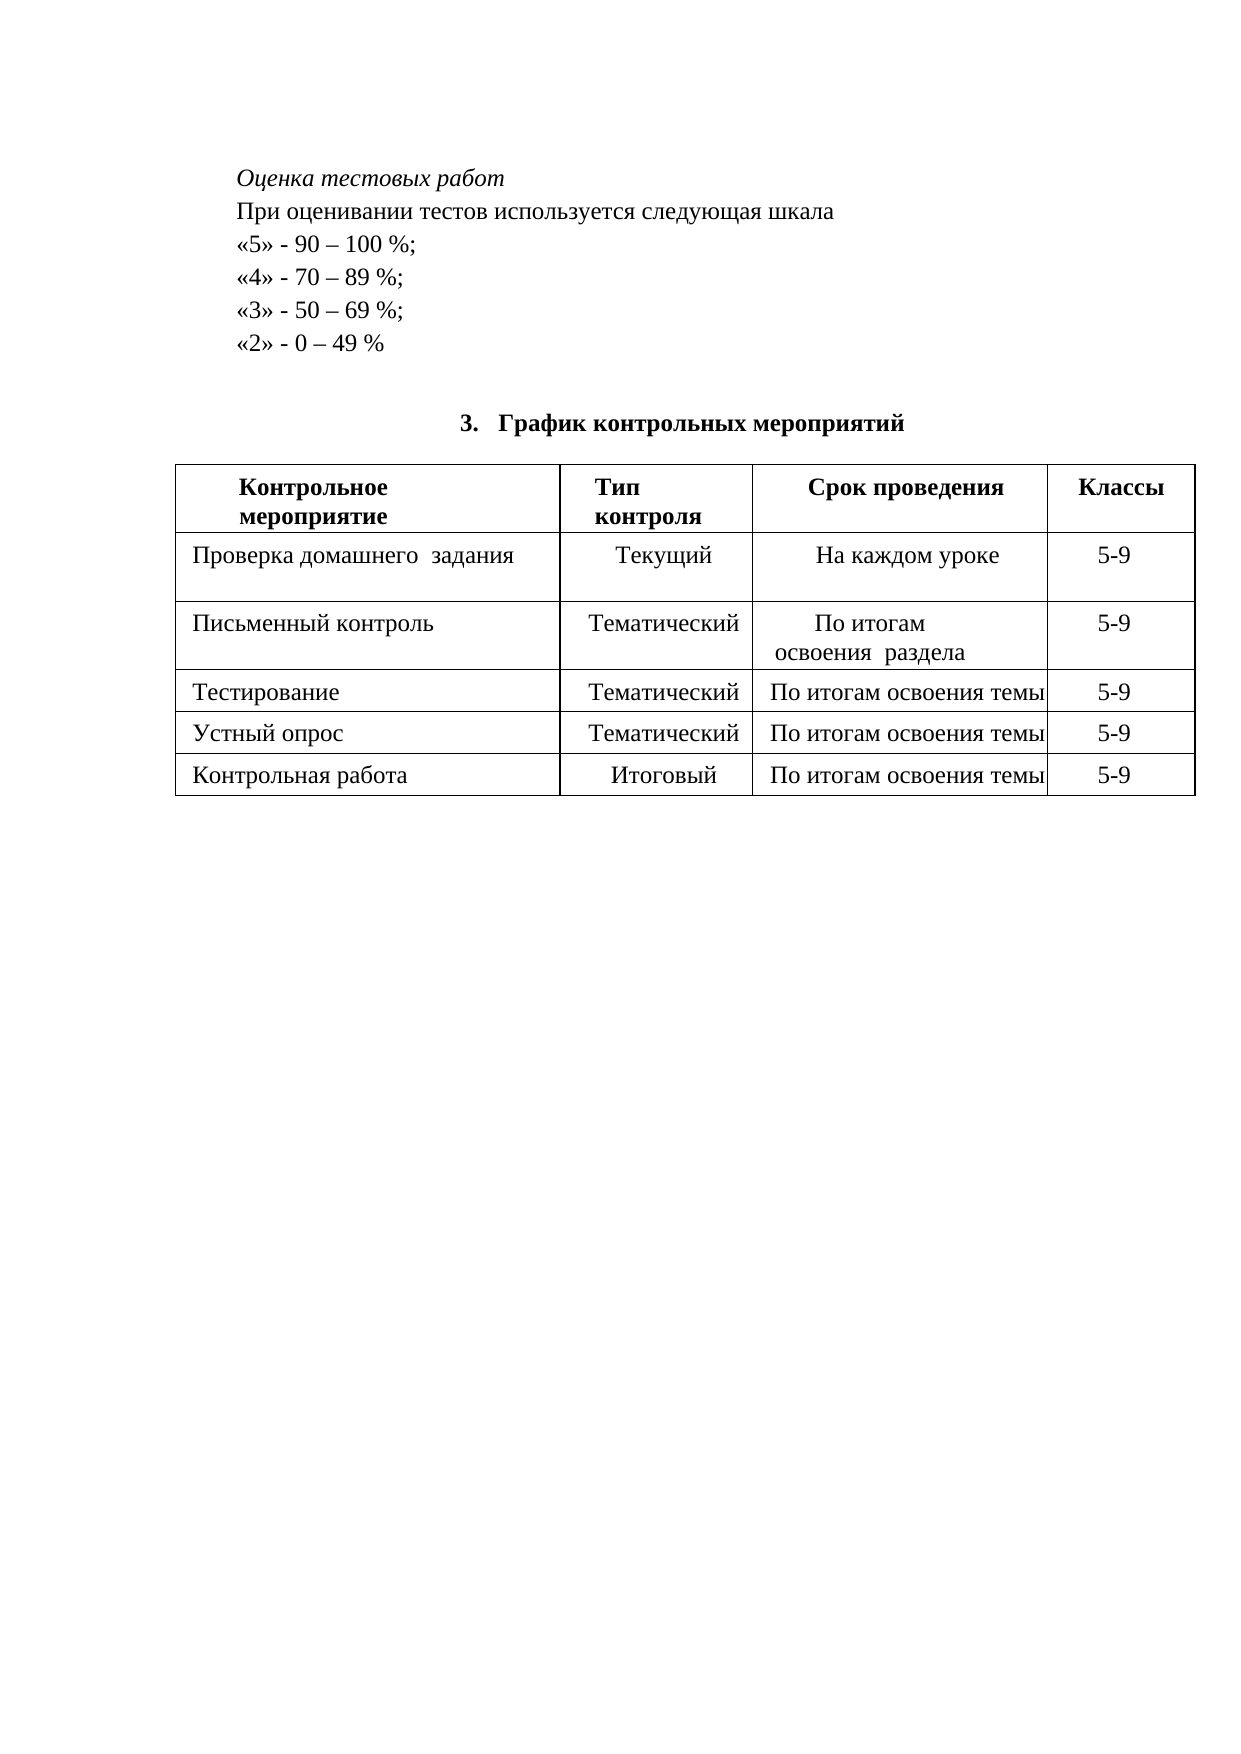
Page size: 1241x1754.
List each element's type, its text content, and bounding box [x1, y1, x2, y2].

table_header Классы [1048, 465, 1194, 532]
table_cell Текущий [561, 533, 752, 601]
table_cell 5-9 [1048, 712, 1194, 753]
text «2» - 0 – 49 % [177, 328, 1152, 357]
table_header Тип контроля [561, 465, 752, 532]
table_cell На каждом уроке [753, 533, 1047, 601]
table_cell Итоговый [561, 754, 752, 795]
table_cell Тематический [561, 602, 752, 669]
table_cell 5-9 [1048, 754, 1194, 795]
table_cell По итогам освоения темы [753, 712, 1047, 753]
text При оценивании тестов используется следующая шкала [177, 196, 1152, 224]
table_header Срок проведения [753, 465, 1047, 532]
table_cell По итогам освоения темы [753, 670, 1047, 711]
table_cell Устный опрос [176, 712, 559, 753]
table_cell Тестирование [176, 670, 559, 711]
table_cell Проверка домашнего задания [176, 533, 559, 601]
text Оценка тестовых работ [177, 163, 1152, 192]
text «4» - 70 – 89 %; [177, 262, 1152, 291]
table_header Контрольное мероприятие [176, 465, 559, 532]
table_cell Тематический [561, 712, 752, 753]
table_cell По итогам освоения раздела [753, 602, 1047, 669]
table_cell Письменный контроль [176, 602, 559, 669]
list График контрольных мероприятий [213, 408, 1152, 437]
table_cell Тематический [561, 670, 752, 711]
text «3» - 50 – 69 %; [177, 295, 1152, 324]
table_cell 5-9 [1048, 670, 1194, 711]
table_cell По итогам освоения темы [753, 754, 1047, 795]
table_cell Контрольная работа [176, 754, 559, 795]
table_cell 5-9 [1048, 533, 1194, 601]
text «5» - 90 – 100 %; [177, 229, 1152, 258]
table_cell 5-9 [1048, 602, 1194, 669]
